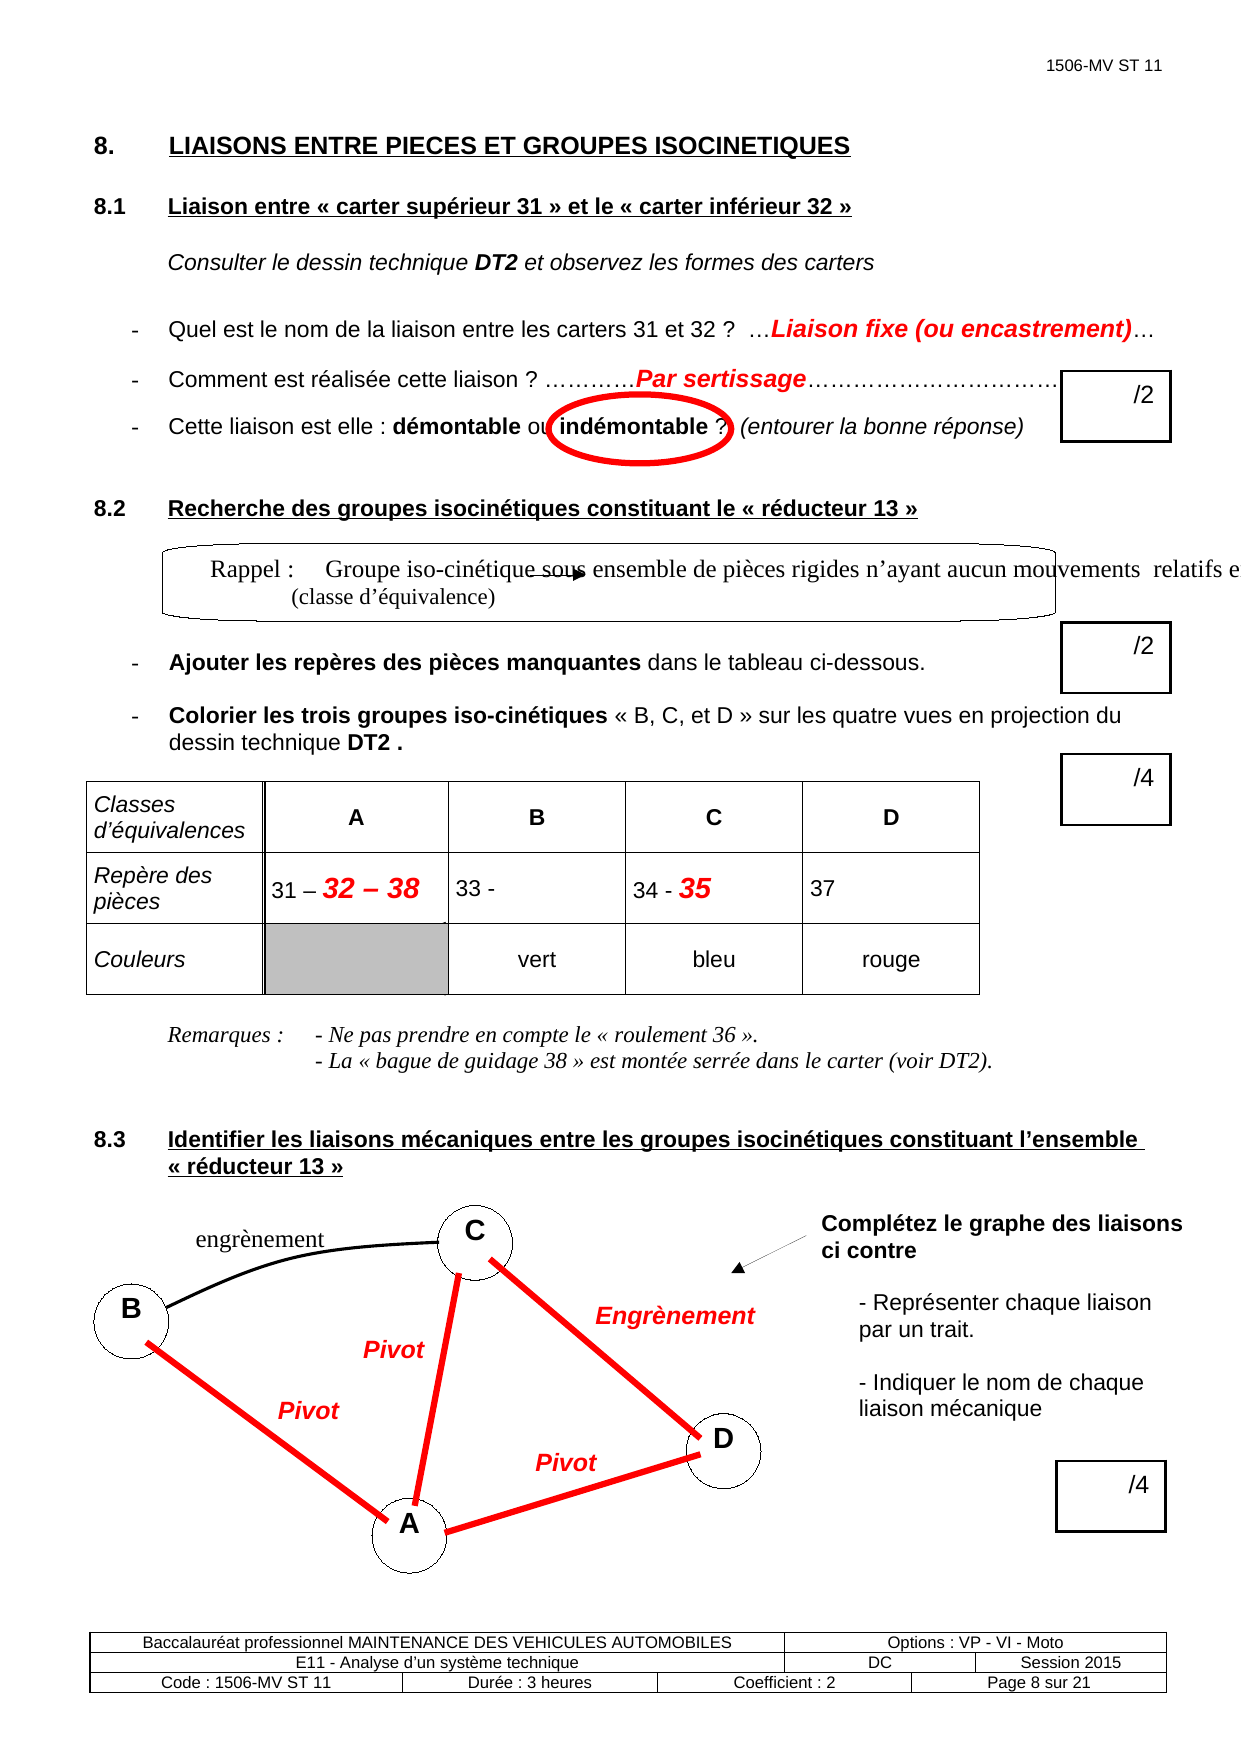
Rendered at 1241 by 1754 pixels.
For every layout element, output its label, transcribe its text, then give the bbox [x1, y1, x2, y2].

table_cell [266, 924, 448, 994]
list Identifier les liaisons mécaniques entre les groupes isocinétiques constituant l’ensemble « réducteur 13 » [94, 1126, 1162, 1179]
table_header C [626, 782, 802, 852]
table_header B [449, 782, 625, 852]
table_cell vert [449, 924, 625, 994]
list LIAISONS ENTRE PIECES ET GROUPES ISOCINETIQUES [94, 131, 1162, 160]
table_cell Couleurs [87, 924, 262, 994]
table_cell Repère des pièces [87, 853, 262, 923]
list Liaison entre « carter supérieur 31 » et le « carter inférieur 32 » [94, 193, 1162, 220]
text - La « bague de guidage 38 » est montée serrée dans le carter (voir DT2). [94, 1047, 1162, 1074]
list Cette liaison est elle : démontable ou indémontable ? (entourer la bonne réponse) [727, 413, 1060, 439]
table_cell 34 - 35 [626, 853, 802, 923]
text Remarques : - Ne pas prendre en compte le « roulement 36 ». [94, 1021, 1162, 1047]
subtitle Quel est le nom de la liaison entre les carters 31 et 32 ? …Liaison fixe (ou encastrement)… [131, 314, 1162, 343]
table_header A [266, 782, 448, 852]
table_header D [803, 782, 979, 852]
text Consulter le dessin technique DT2 et observez les formes des carters [94, 248, 1162, 275]
list Ajouter les repères des pièces manquantes dans le tableau ci-dessous. [131, 649, 1060, 676]
table_cell 37 [803, 853, 979, 923]
list Colorier les trois groupes iso-cinétiques « B, C, et D » sur les quatre vues en projection du dessin technique DT2 . [131, 702, 1162, 755]
list Comment est réalisée cette liaison ? …………Par sertissage……………………………………… [131, 363, 1162, 392]
list Cette liaison est elle : démontable ou indémontable ? (entourer la bonne réponse) [131, 413, 552, 439]
table_header Classes d’équivalences [87, 782, 262, 852]
table_cell rouge [803, 924, 979, 994]
table_cell 33 - [449, 853, 625, 923]
list Recherche des groupes isocinétiques constituant le « réducteur 13 » [94, 495, 1162, 521]
table_cell bleu [626, 924, 802, 994]
table_cell 31 – 32 – 38 [266, 853, 448, 923]
